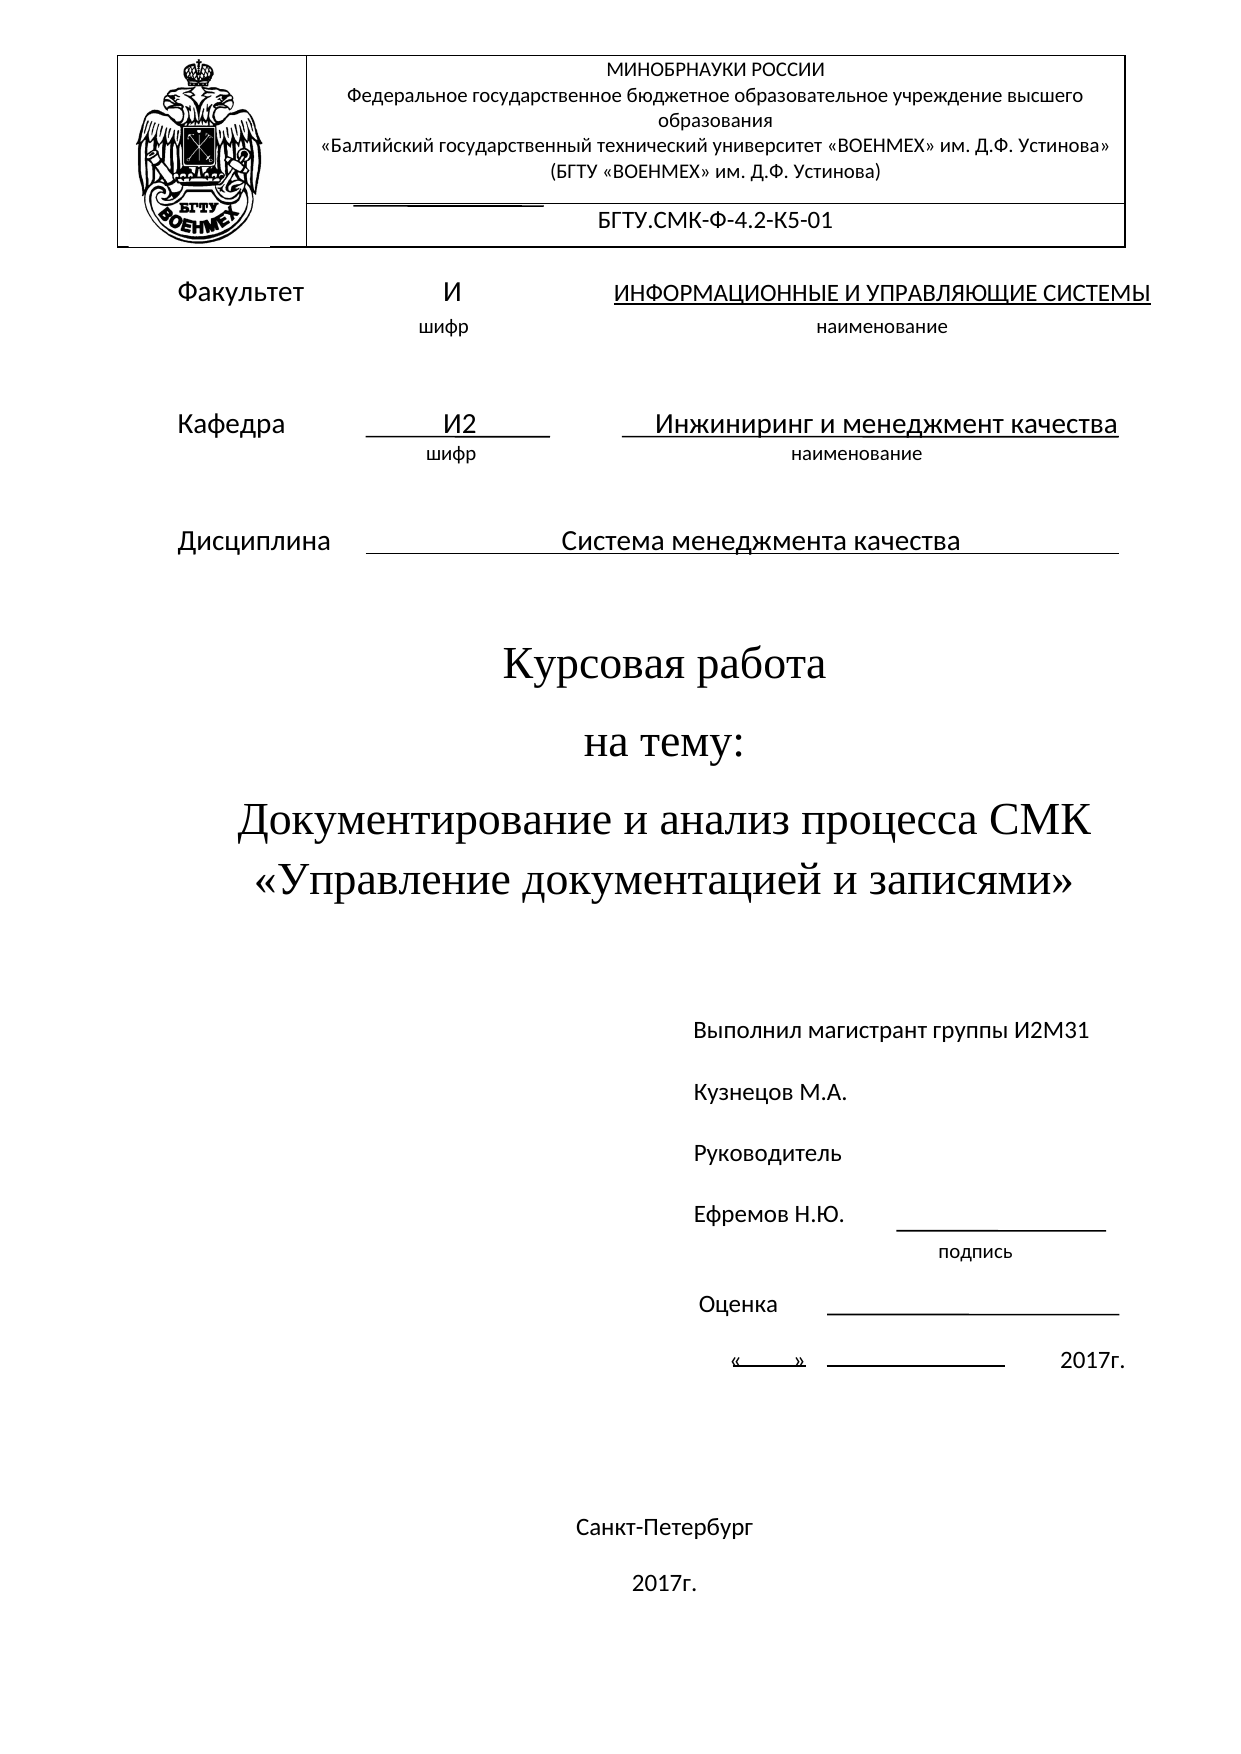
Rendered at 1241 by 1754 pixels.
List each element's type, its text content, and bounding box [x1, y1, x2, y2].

text Санкт-Петербург [177, 1511, 1152, 1542]
text подпись [915, 1228, 1152, 1263]
text Курсовая работа [177, 636, 1152, 689]
text Дисциплина Система менеджмента качества [177, 522, 1152, 557]
text шифр наименование [177, 314, 1152, 339]
text Руководитель [620, 1137, 1152, 1167]
text Кафедра И2 Инжиниринг и менеджмент качества [177, 405, 1152, 440]
text « » 2017г. [251, 1344, 1152, 1374]
table_cell БГТУ.СМК-Ф-4.2-К5-01 [307, 204, 1124, 246]
text Кузнецов М.А. [620, 1076, 1152, 1106]
text Выполнил магистрант группы И2М31 [546, 1014, 1152, 1045]
text Документирование и анализ процесса СМК «Управление документацией и записями» [177, 791, 1152, 904]
text на тему: [177, 714, 1152, 766]
table_header [118, 56, 128, 246]
text Факультет И ИНФОРМАЦИОННЫЕ И УПРАВЛЯЮЩИЕ СИСТЕМЫ [177, 174, 1152, 308]
text 2017г. [177, 1567, 1152, 1598]
table_header МИНОБРНАУКИ РОССИИ Федеральное государственное бюджетное образовательное учреждение высшего образования «Балтийский государственный технический университет «ВОЕНМЕХ» им. Д.Ф. Устинова» (БГТУ «ВОЕНМЕХ» им. Д.Ф. Устинова) [307, 56, 1124, 203]
text Ефремов Н.Ю. [620, 1198, 1152, 1228]
table_header [270, 56, 306, 246]
text Оценка [251, 1288, 1152, 1318]
text шифр наименование [177, 440, 1152, 466]
picture [128, 56, 270, 247]
